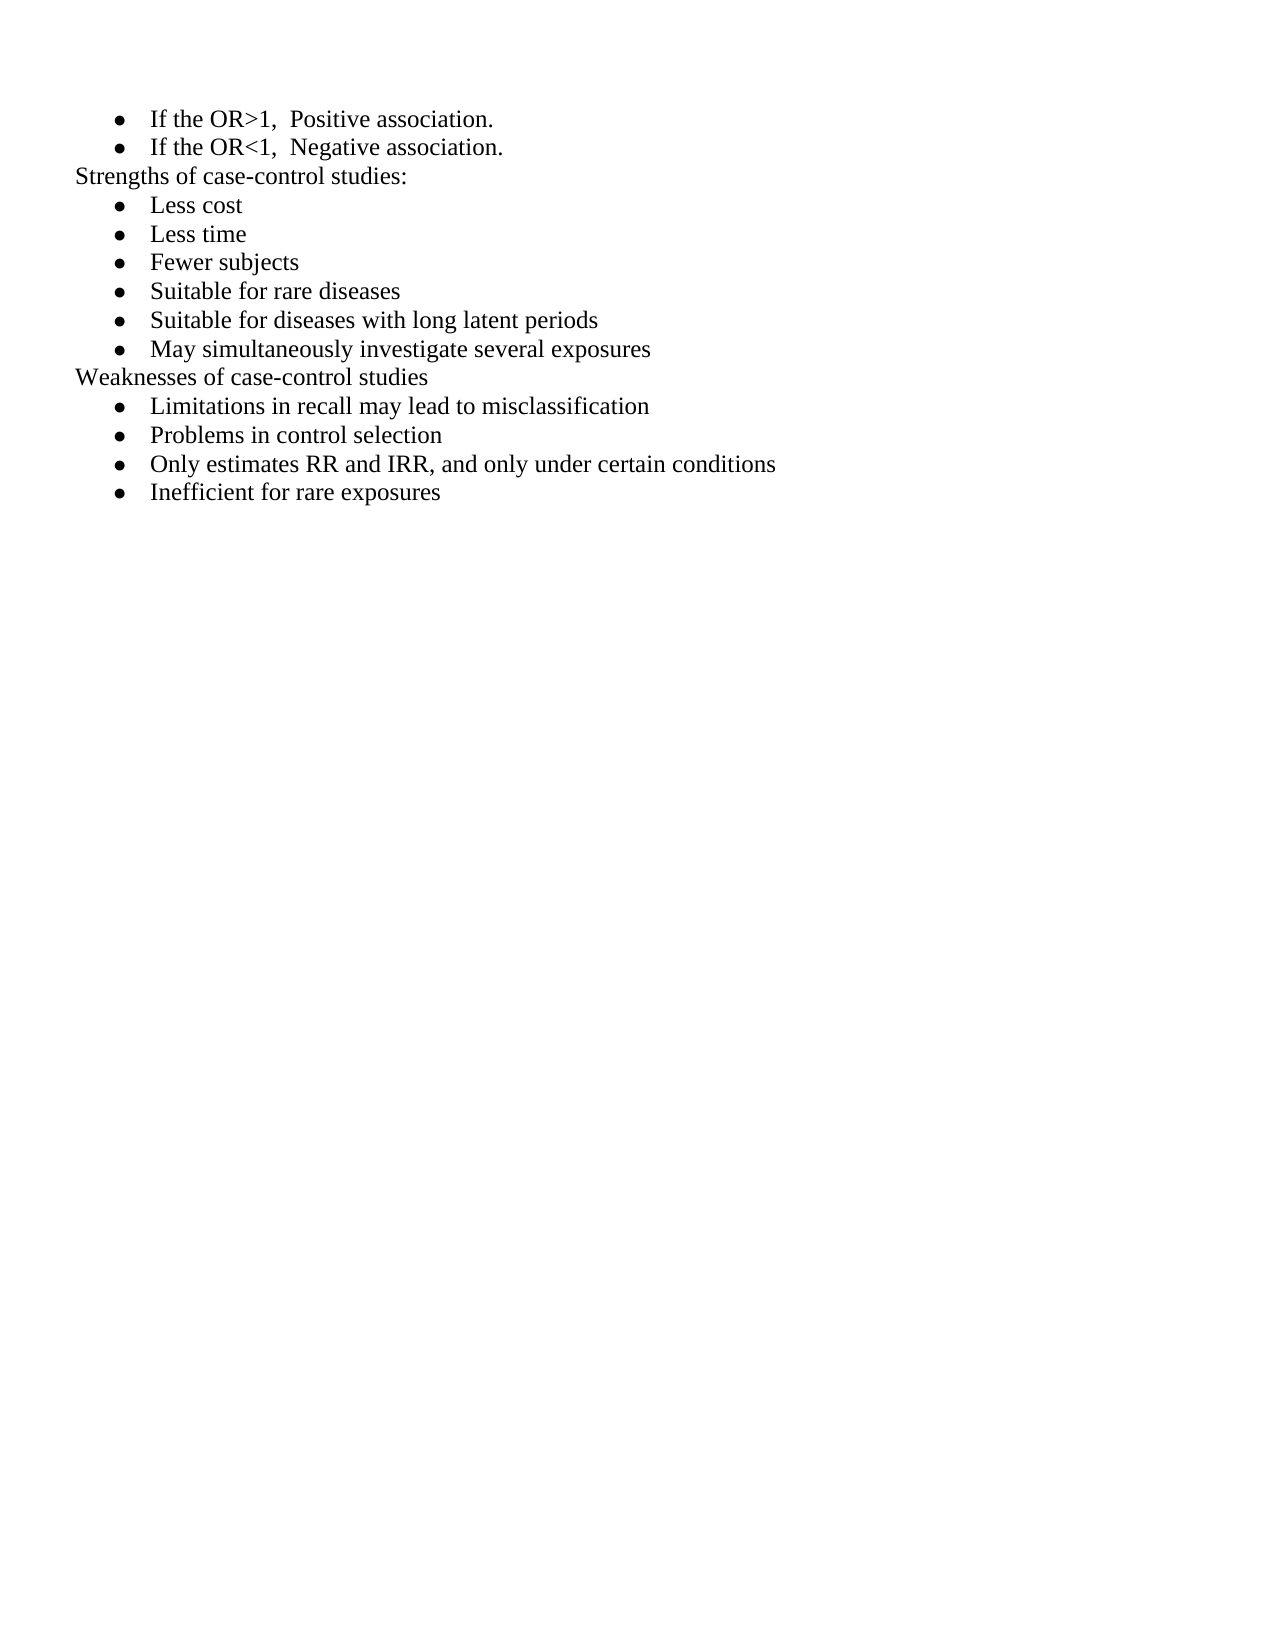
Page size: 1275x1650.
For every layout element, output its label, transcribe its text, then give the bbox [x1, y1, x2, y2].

list Problems in control selection [113, 420, 1200, 449]
list Fewer subjects [113, 247, 1200, 276]
list Suitable for diseases with long latent periods [113, 305, 1200, 334]
list If the OR>1, Positive association. [113, 104, 1200, 132]
text Strengths of case-control studies: [75, 161, 1200, 190]
list Less time [113, 219, 1200, 247]
list If the OR<1, Negative association. [113, 132, 1200, 161]
list Limitations in recall may lead to misclassification [113, 391, 1200, 420]
list Suitable for rare diseases [113, 276, 1200, 305]
list Only estimates RR and IRR, and only under certain conditions [113, 449, 1200, 477]
list May simultaneously investigate several exposures [113, 334, 1200, 362]
list Less cost [113, 190, 1200, 219]
text Weaknesses of case-control studies [75, 362, 1200, 391]
list Inefficient for rare exposures [113, 477, 1200, 506]
